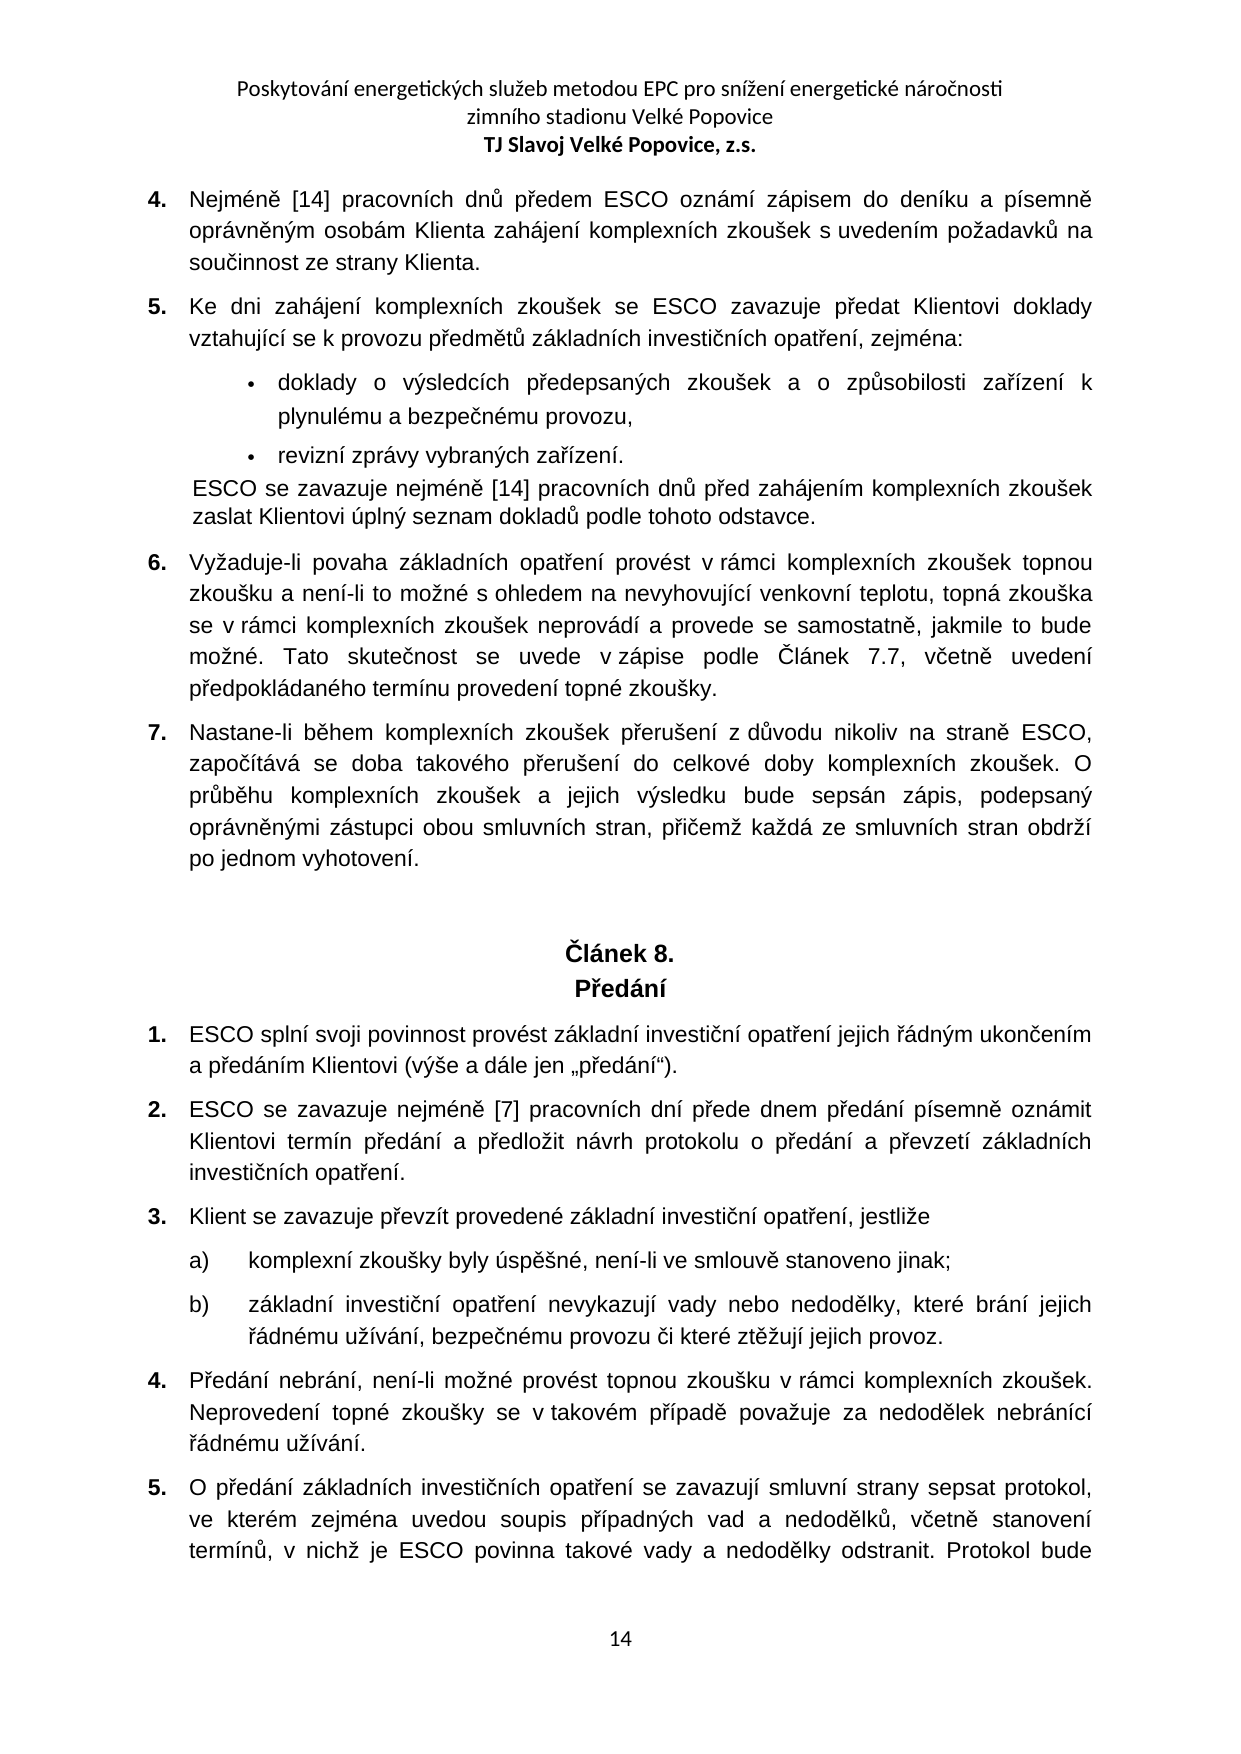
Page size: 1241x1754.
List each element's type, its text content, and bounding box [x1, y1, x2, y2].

subtitle Předání nebrání, není-li možné provést topnou zkoušku v rámci komplexních zkoušek. Neprovedení topné zkoušky se v takovém případě považuje za nedodělek nebránící řádnému užívání. [148, 1367, 1093, 1457]
subtitle Ke dni zahájení komplexních zkoušek se ESCO zavazuje předat Klientovi doklady vztahující se k provozu předmětů základních investičních opatření, zejména: [148, 293, 1093, 351]
text ESCO se zavazuje nejméně [14] pracovních dnů před zahájením komplexních zkoušek zaslat Klientovi úplný seznam dokladů podle tohoto odstavce. [192, 475, 1093, 530]
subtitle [148, 1474, 1093, 1564]
subtitle Nejméně [14] pracovních dnů předem ESCO oznámí zápisem do deníku a písemně oprávněným osobám Klienta zahájení komplexních zkoušek s uvedením požadavků na součinnost ze strany Klienta. [148, 186, 1093, 275]
subtitle ESCO splní svoji povinnost provést základní investiční opatření jejich řádným ukončením a předáním Klientovi (výše a dále jen „předání“). [148, 1021, 1093, 1078]
subtitle Klient se zavazuje převzít provedené základní investiční opatření, jestliže [148, 1203, 1093, 1230]
text doklady o výsledcích předepsaných zkoušek a o způsobilosti zařízení k plynulému a bezpečnému provozu, [248, 362, 1093, 429]
subtitle Předání [147, 939, 1093, 1002]
text revizní zprávy vybraných zařízení. [248, 435, 1093, 469]
subtitle ESCO se zavazuje nejméně [7] pracovních dní přede dnem předání písemně oznámit Klientovi termín předání a předložit návrh protokolu o předání a převzetí základních investičních opatření. [148, 1096, 1093, 1186]
subtitle Vyžaduje-li povaha základních opatření provést v rámci komplexních zkoušek topnou zkoušku a není-li to možné s ohledem na nevyhovující venkovní teplotu, topná zkouška se v rámci komplexních zkoušek neprovádí a provede se samostatně, jakmile to bude možné. Tato skutečnost se uvede v zápise podle Článek 7.7, včetně uvedení předpokládaného termínu provedení topné zkoušky. [148, 548, 1093, 701]
subtitle komplexní zkoušky byly úspěšné, není-li ve smlouvě stanoveno jinak; [189, 1247, 1093, 1274]
subtitle základní investiční opatření nevykazují vady nebo nedodělky, které brání jejich řádnému užívání, bezpečnému provozu či které ztěžují jejich provoz. [189, 1291, 1093, 1349]
subtitle Nastane-li během komplexních zkoušek přerušení z důvodu nikoliv na straně ESCO, započítává se doba takového přerušení do celkové doby komplexních zkoušek. O průběhu komplexních zkoušek a jejich výsledku bude sepsán zápis, podepsaný oprávněnými zástupci obou smluvních stran, přičemž každá ze smluvních stran obdrží po jednom vyhotovení. [148, 719, 1093, 871]
